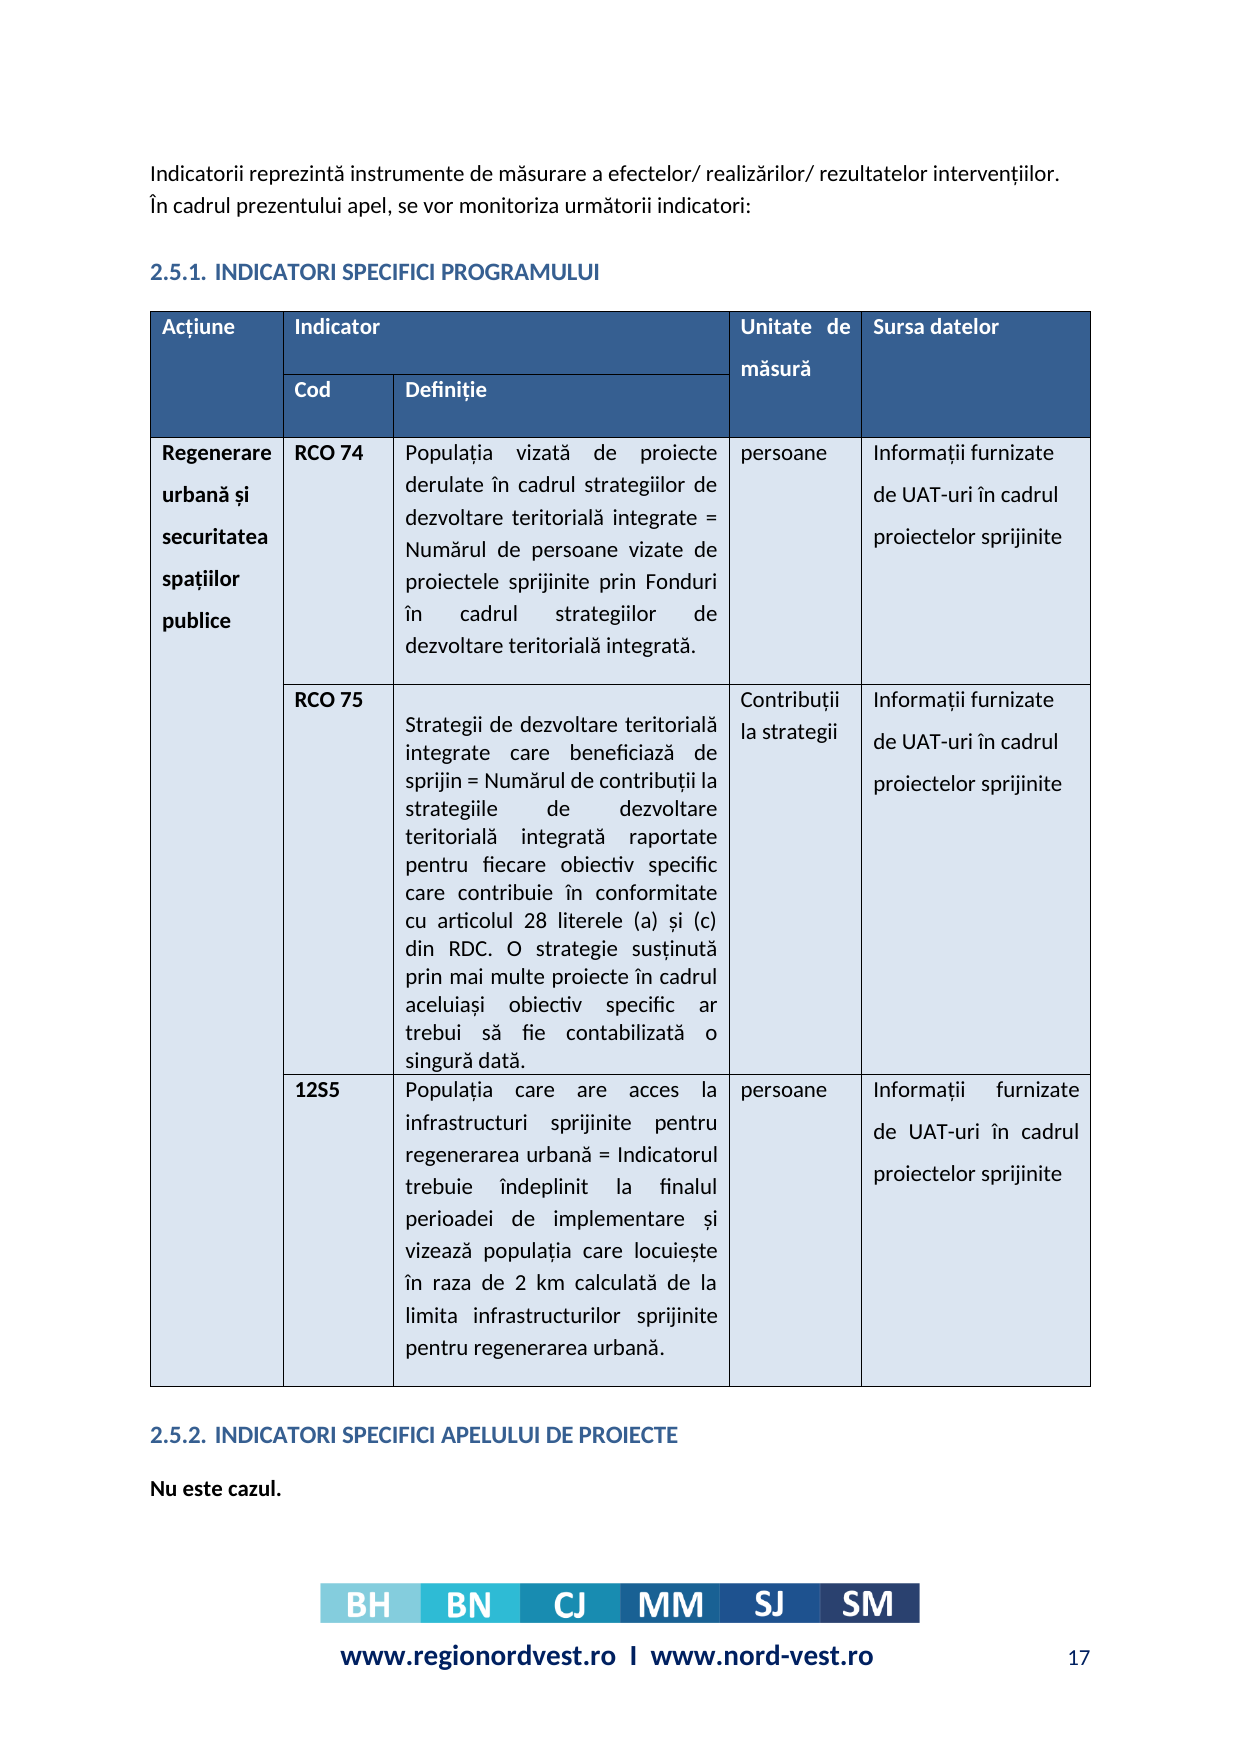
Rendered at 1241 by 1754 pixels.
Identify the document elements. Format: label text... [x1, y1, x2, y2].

table_cell persoane [730, 1075, 861, 1386]
table_cell Strategii de dezvoltare teritorială integrate care beneficiază de sprijin = Numărul de contribuții la strategiile de dezvoltare teritorială integrată raportate pentru fiecare obiectiv specific care contribuie în conformitate cu articolul 28 literele (a) și (c) din RDC. O strategie susținută prin mai multe proiecte în cadrul aceluiași obiectiv specific ar trebui să fie contabilizată o singură dată. [394, 685, 729, 1074]
table_cell Populația care are acces la infrastructuri sprijinite pentru regenerarea urbană = Indicatorul trebuie îndeplinit la finalul perioadei de implementare şi vizează populaţia care locuieşte în raza de 2 km calculată de la limita infrastructurilor sprijinite pentru regenerarea urbană. [394, 1075, 729, 1386]
table_cell RCO 74 [284, 438, 393, 684]
table_cell Informaţii furnizate de UAT-uri în cadrul proiectelor sprijinite [862, 1075, 1090, 1386]
text Nu este cazul. [150, 1474, 1090, 1502]
table_cell Contribuții la strategii [730, 685, 861, 1074]
table_cell RCO 75 [284, 685, 393, 1074]
table_cell Definiție [394, 375, 729, 437]
list INDICATORI SPECIFICI APELULUI DE PROIECTE [150, 1419, 1084, 1449]
list INDICATORI SPECIFICI PROGRAMULUI [150, 256, 1084, 286]
text Indicatorii reprezintă instrumente de măsurare a efectelor/ realizărilor/ rezultatelor intervențiilor. [150, 159, 1090, 187]
table_cell Informaţii furnizate de UAT-uri în cadrul proiectelor sprijinite [862, 685, 1090, 1074]
table_cell Informaţii furnizate de UAT-uri în cadrul proiectelor sprijinite [862, 438, 1090, 684]
table_cell 12S5 [284, 1075, 393, 1386]
table_header Indicator [284, 312, 729, 374]
table_header Unitate de măsură [730, 312, 861, 437]
table_cell Populația vizată de proiecte derulate în cadrul strategiilor de dezvoltare teritorială integrate = Numărul de persoane vizate de proiectele sprijinite prin Fonduri în cadrul strategiilor de dezvoltare teritorială integrată. [394, 438, 729, 684]
text În cadrul prezentului apel, se vor monitoriza următorii indicatori: [150, 191, 1090, 219]
table_cell persoane [730, 438, 861, 684]
table_header Sursa datelor [862, 312, 1090, 437]
picture [320, 1583, 920, 1623]
table_cell Cod [284, 375, 393, 437]
table_header Acțiune [151, 312, 283, 437]
table_cell Regenerare urbană și securitatea spațiilor publice [151, 438, 283, 1386]
